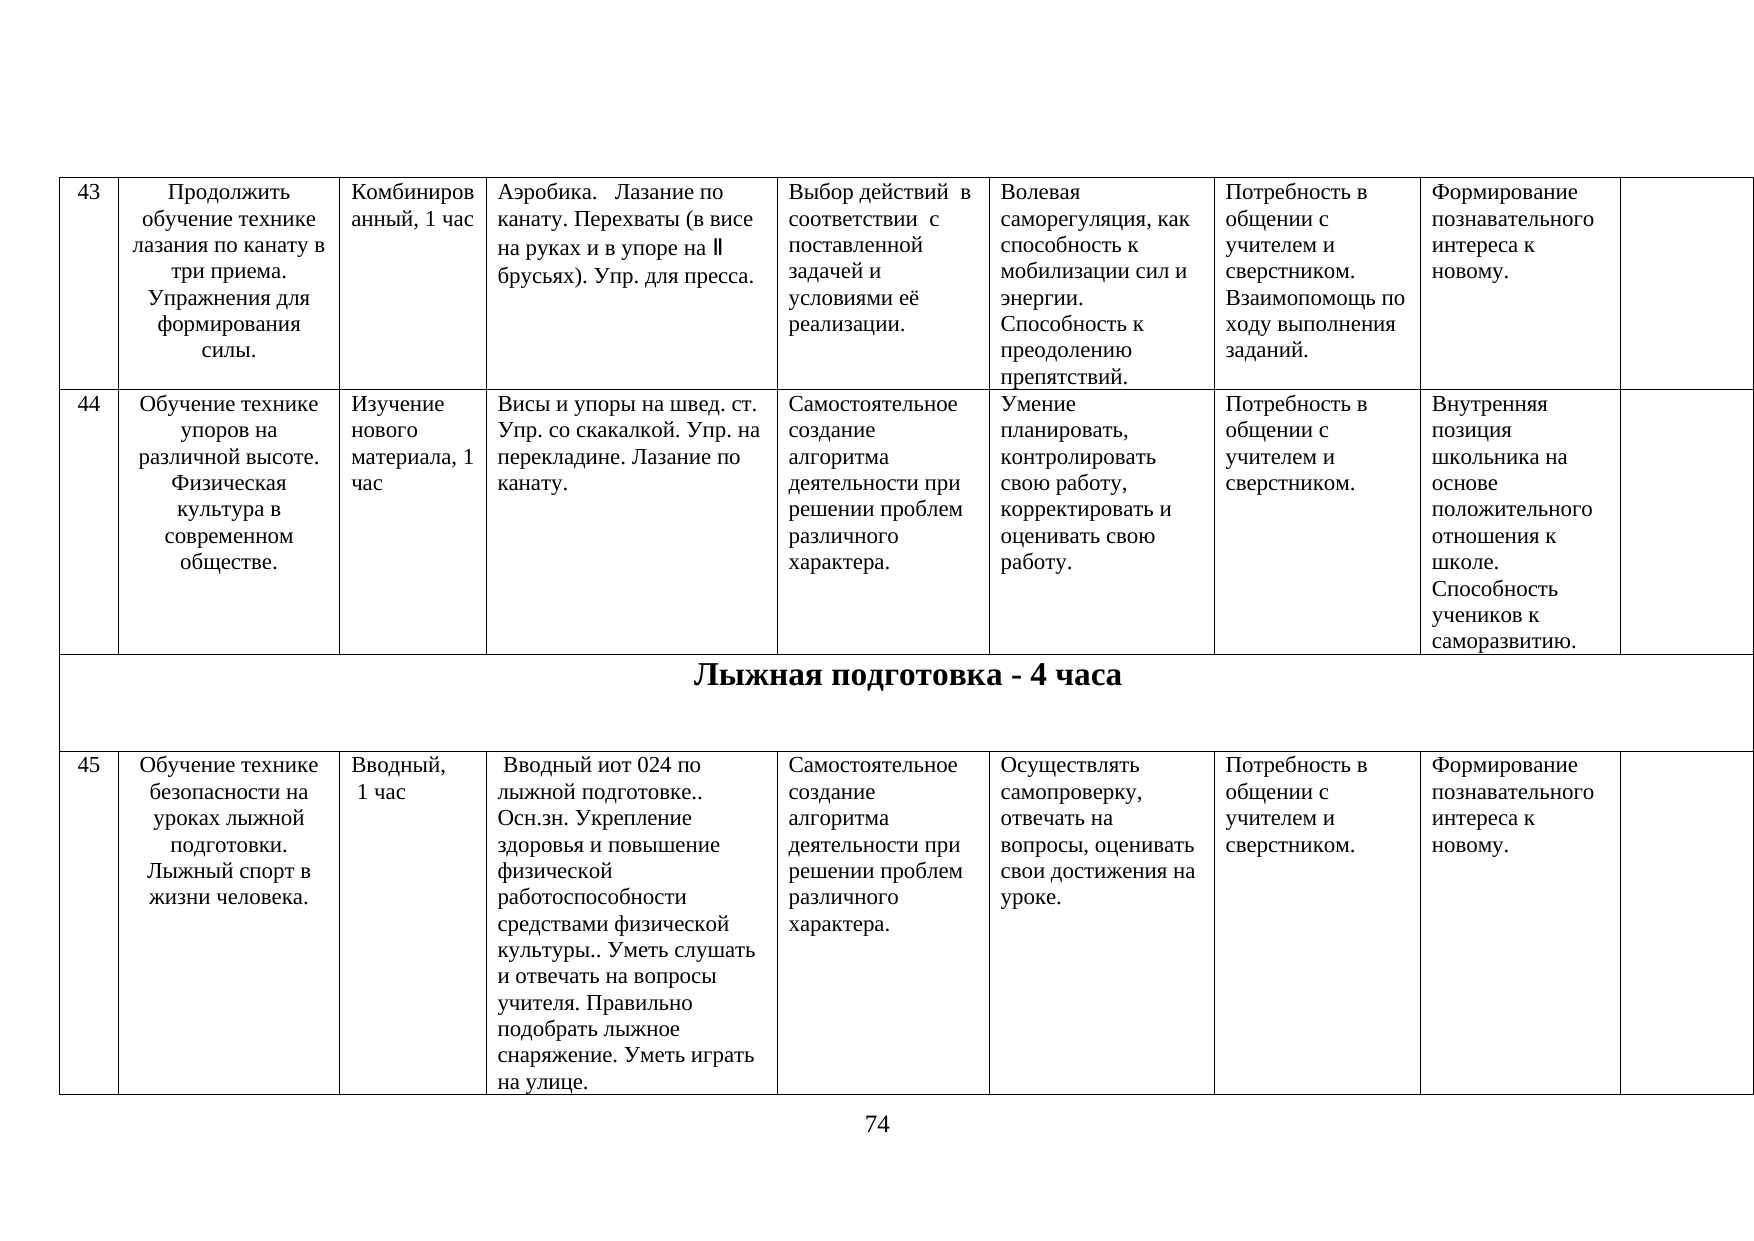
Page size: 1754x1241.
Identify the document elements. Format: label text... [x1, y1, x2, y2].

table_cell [778, 178, 989, 389]
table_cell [990, 752, 1214, 1094]
table_cell Обучение технике упоров на различной высоте. Физическая культура в современном обществе. [119, 390, 339, 654]
table_cell Обучение технике безопасности на уроках лыжной подготовки. Лыжный спорт в жизни человека. [119, 752, 339, 1094]
table_cell Внутренняя позиция школьника на основе положительного отношения к школе. Способность учеников к саморазвитию. [1421, 390, 1620, 654]
table_cell Висы и упоры на швед. ст. Упр. со скакалкой. Упр. на перекладине. Лазание по канату. [487, 390, 777, 654]
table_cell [1421, 178, 1620, 389]
table_cell Вводный, 1 час [340, 752, 486, 1094]
table_cell 44 [60, 390, 118, 654]
table_cell Лыжная подготовка - 4 часа [60, 655, 1753, 751]
table_cell [1621, 752, 1753, 1094]
table_cell 45 [60, 752, 118, 1094]
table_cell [990, 178, 1214, 389]
table_cell [1621, 390, 1753, 654]
table_cell Умение планировать, контролировать свою работу, корректировать и оценивать свою работу. [990, 390, 1214, 654]
table_cell Самостоятельное создание алгоритма деятельности при решении проблем различного характера. [778, 390, 989, 654]
table_cell Потребность в общении с учителем и сверстником. [1215, 390, 1420, 654]
table_cell Изучение нового материала, 1 час [340, 390, 486, 654]
table_cell Вводный иот 024 по лыжной подготовке.. Осн.зн. Укрепление здоровья и повышение физической работоспособности средствами физической культуры.. Уметь слушать и отвечать на вопросы учителя. Правильно подобрать лыжное снаряжение. Уметь играть на улице. [487, 752, 777, 1094]
table_cell Продолжить обучение технике лазания по канату в три приема. Упражнения для формирования силы. [119, 178, 339, 389]
table_cell 43 [60, 178, 118, 389]
table_cell Аэробика. Лазание по канату. Перехваты (в висе на руках и в упоре на Ⅱ брусьях). Упр. для пресса. [487, 178, 777, 389]
table_cell Комбинированный, 1 час [340, 178, 486, 389]
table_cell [1421, 752, 1620, 1094]
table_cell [778, 752, 989, 1094]
table_cell [1621, 178, 1753, 389]
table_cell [1215, 178, 1420, 389]
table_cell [1215, 752, 1420, 1094]
